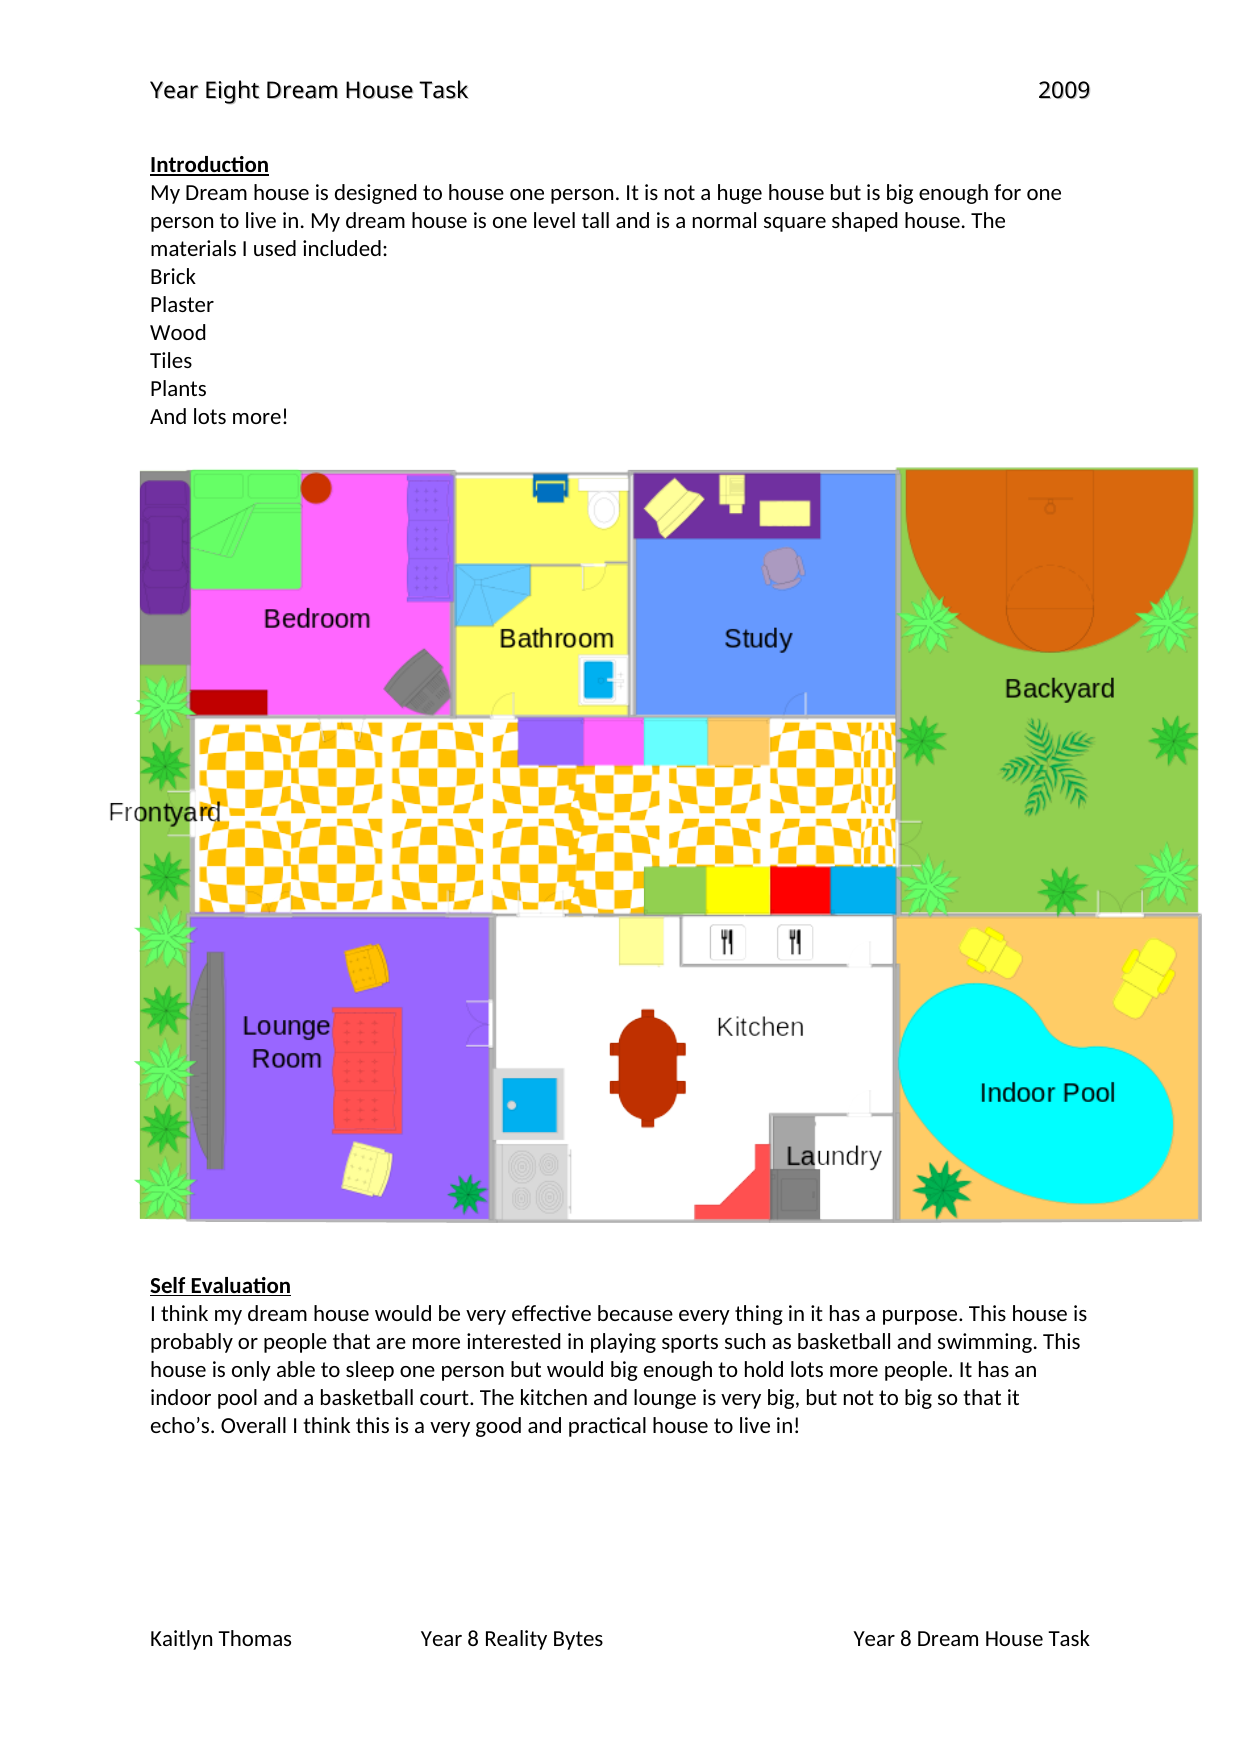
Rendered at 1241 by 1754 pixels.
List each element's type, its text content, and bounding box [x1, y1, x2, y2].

text My Dream house is designed to house one person. It is not a huge house but is big enough for one person to live in. My dream house is one level tall and is a normal square shaped house. The materials I used included: [150, 178, 1090, 262]
text Self Evaluation [150, 1271, 1090, 1299]
text And lots more! [150, 402, 1090, 430]
text Brick [150, 262, 1090, 290]
text Plaster [150, 290, 1090, 318]
text Introduction [150, 150, 1090, 178]
text Wood [150, 318, 1090, 346]
text Tiles [150, 346, 1090, 374]
text I think my dream house would be very effective because every thing in it has a purpose. This house is probably or people that are more interested in playing sports such as basketball and swimming. This house is only able to sleep one person but would big enough to hold lots more people. It has an indoor pool and a basketball court. The kitchen and lounge is very big, but not to big so that it echo’s. Overall I think this is a very good and practical house to live in! [150, 1299, 1090, 1439]
text Plants [150, 374, 1090, 402]
